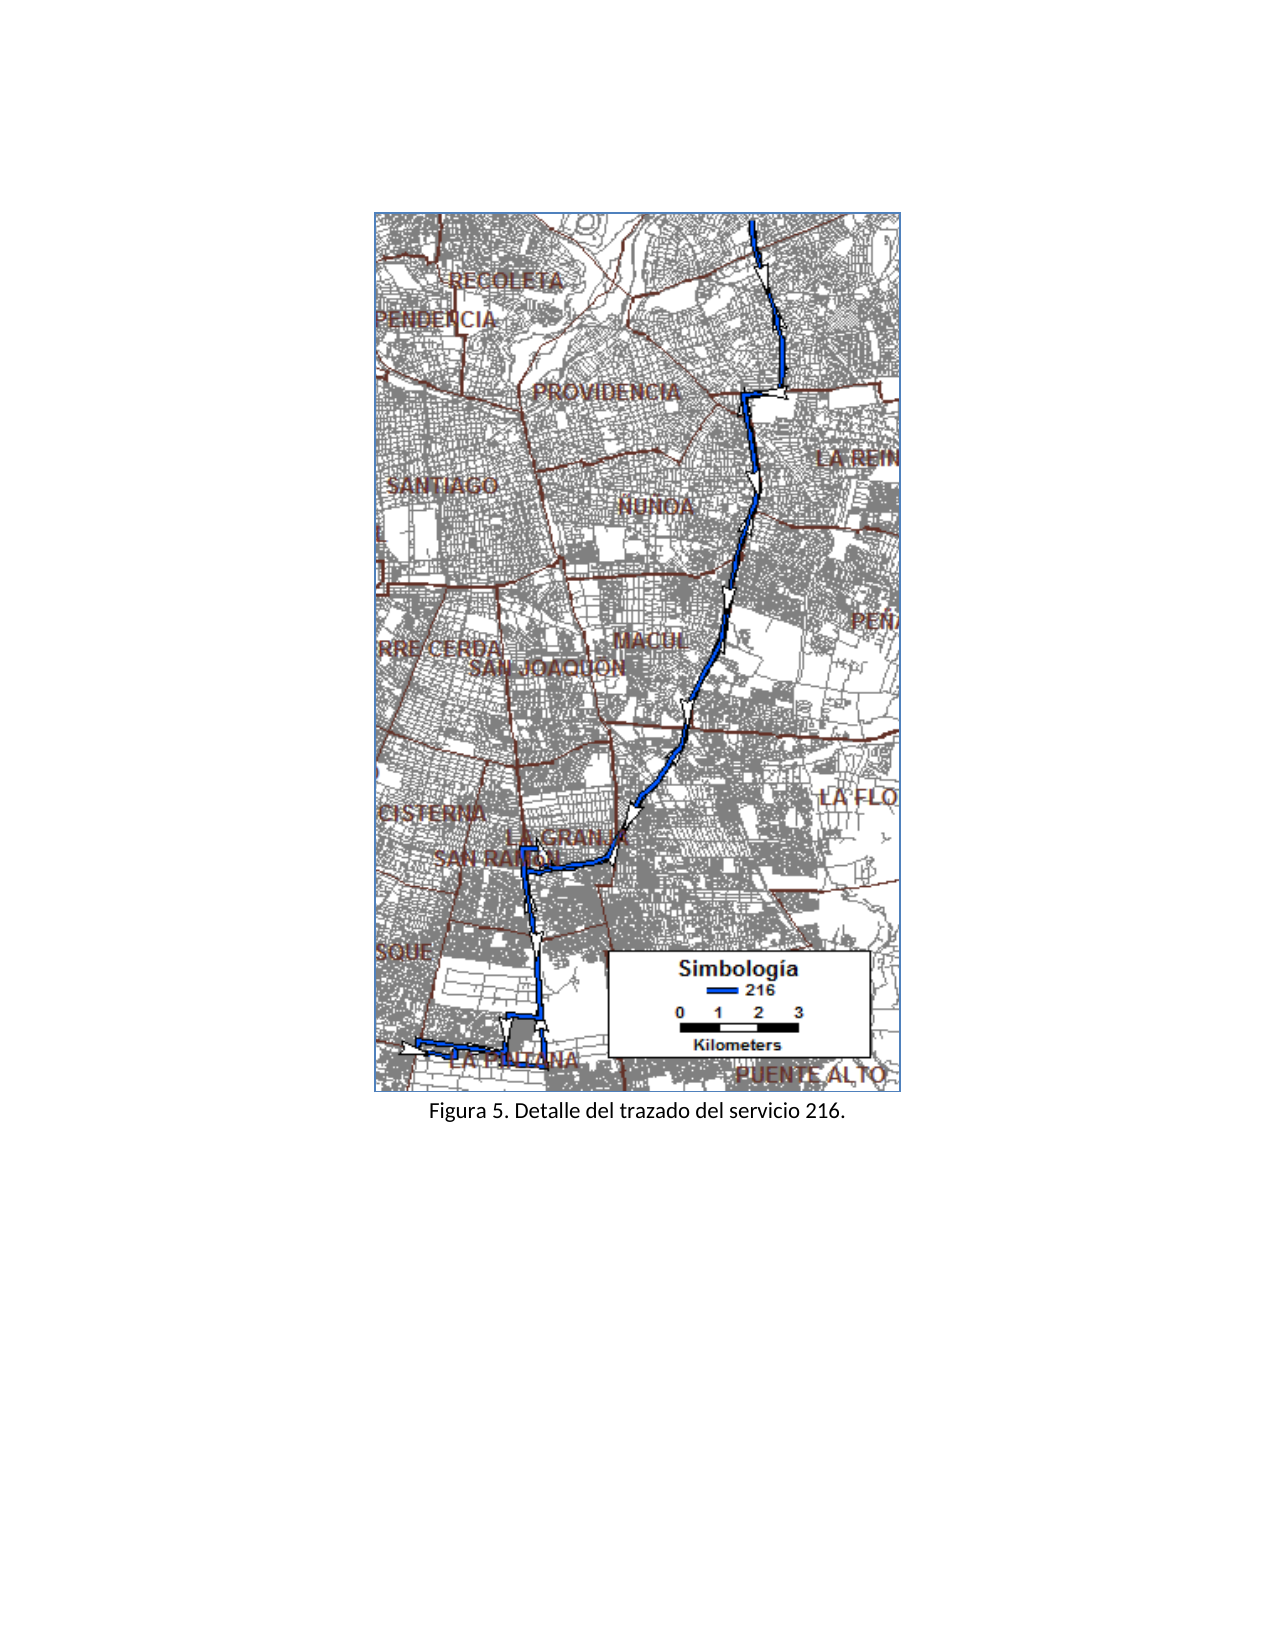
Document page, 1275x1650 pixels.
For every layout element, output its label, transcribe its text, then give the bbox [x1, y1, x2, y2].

picture [376, 214, 899, 1091]
text Figura 5. Detalle del trazado del servicio 216. [148, 1097, 1127, 1124]
